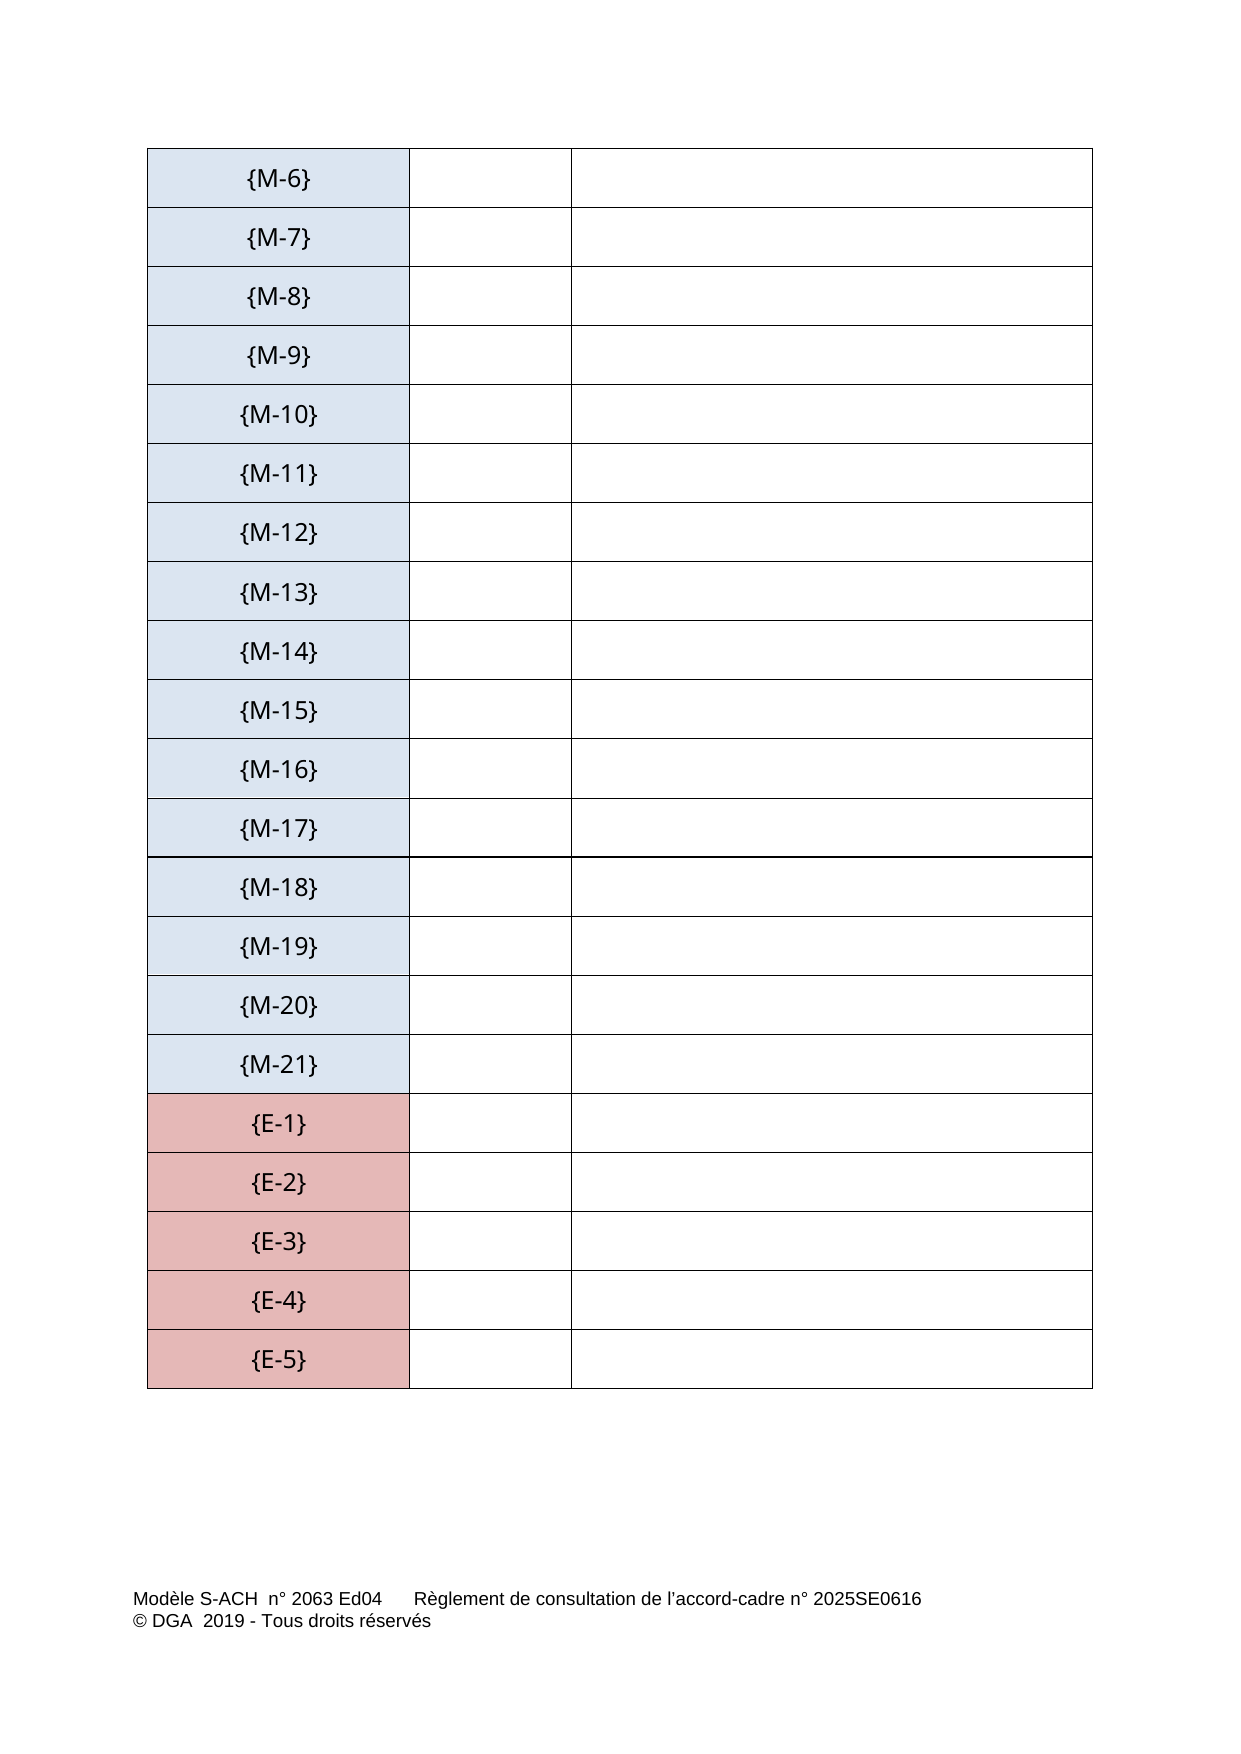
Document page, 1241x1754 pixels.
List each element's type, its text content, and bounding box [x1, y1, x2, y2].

table_cell [410, 917, 571, 974]
table_cell [572, 1094, 1092, 1152]
table_cell {M-21} [148, 1035, 409, 1093]
table_cell {E-1} [148, 1094, 409, 1152]
table_cell [572, 976, 1092, 1034]
table_cell [410, 385, 571, 443]
table_cell [572, 503, 1092, 561]
table_cell [410, 976, 571, 1034]
table_cell [572, 385, 1092, 443]
table_cell {M-10} [148, 385, 409, 443]
table_cell {M-6} [148, 149, 409, 207]
table_cell [410, 680, 571, 738]
table_cell [410, 562, 571, 620]
table_cell [572, 1212, 1092, 1270]
table_cell {M-19} [148, 917, 409, 974]
table_cell {M-11} [148, 444, 409, 502]
table_cell {M-9} [148, 326, 409, 384]
table_cell [572, 858, 1092, 916]
table_cell [572, 444, 1092, 502]
table_cell [572, 267, 1092, 325]
table_cell [410, 799, 571, 856]
table_cell [572, 1035, 1092, 1093]
table_cell [410, 1035, 571, 1093]
table_cell [572, 208, 1092, 266]
table_cell {M-17} [148, 799, 409, 856]
table_cell [410, 858, 571, 916]
table_cell {M-7} [148, 208, 409, 266]
table_cell [410, 1153, 571, 1211]
table_cell [572, 1330, 1092, 1388]
table_cell {M-14} [148, 621, 409, 679]
table_cell [410, 1094, 571, 1152]
table_cell {E-5} [148, 1330, 409, 1388]
table_cell [410, 621, 571, 679]
table_cell {M-15} [148, 680, 409, 738]
table_cell {M-20} [148, 976, 409, 1034]
table_cell [572, 799, 1092, 856]
table_cell [572, 917, 1092, 974]
table_cell {E-2} [148, 1153, 409, 1211]
table_cell {E-3} [148, 1212, 409, 1270]
table_cell [572, 562, 1092, 620]
table_cell {M-12} [148, 503, 409, 561]
table_cell [572, 1153, 1092, 1211]
table_cell {M-18} [148, 858, 409, 916]
table_cell [572, 680, 1092, 738]
table_cell [572, 326, 1092, 384]
table_cell {E-4} [148, 1271, 409, 1329]
table_cell [572, 621, 1092, 679]
table_cell [410, 326, 571, 384]
table_cell [410, 503, 571, 561]
table_cell [410, 444, 571, 502]
table_cell [410, 208, 571, 266]
table_cell [572, 739, 1092, 797]
table_cell [410, 1271, 571, 1329]
table_cell [572, 149, 1092, 207]
table_cell [410, 739, 571, 797]
table_cell [572, 1271, 1092, 1329]
table_cell [410, 1212, 571, 1270]
table_cell [410, 267, 571, 325]
table_cell {M-8} [148, 267, 409, 325]
table_cell {M-16} [148, 739, 409, 797]
table_cell [410, 149, 571, 207]
table_cell [410, 1330, 571, 1388]
table_cell {M-13} [148, 562, 409, 620]
